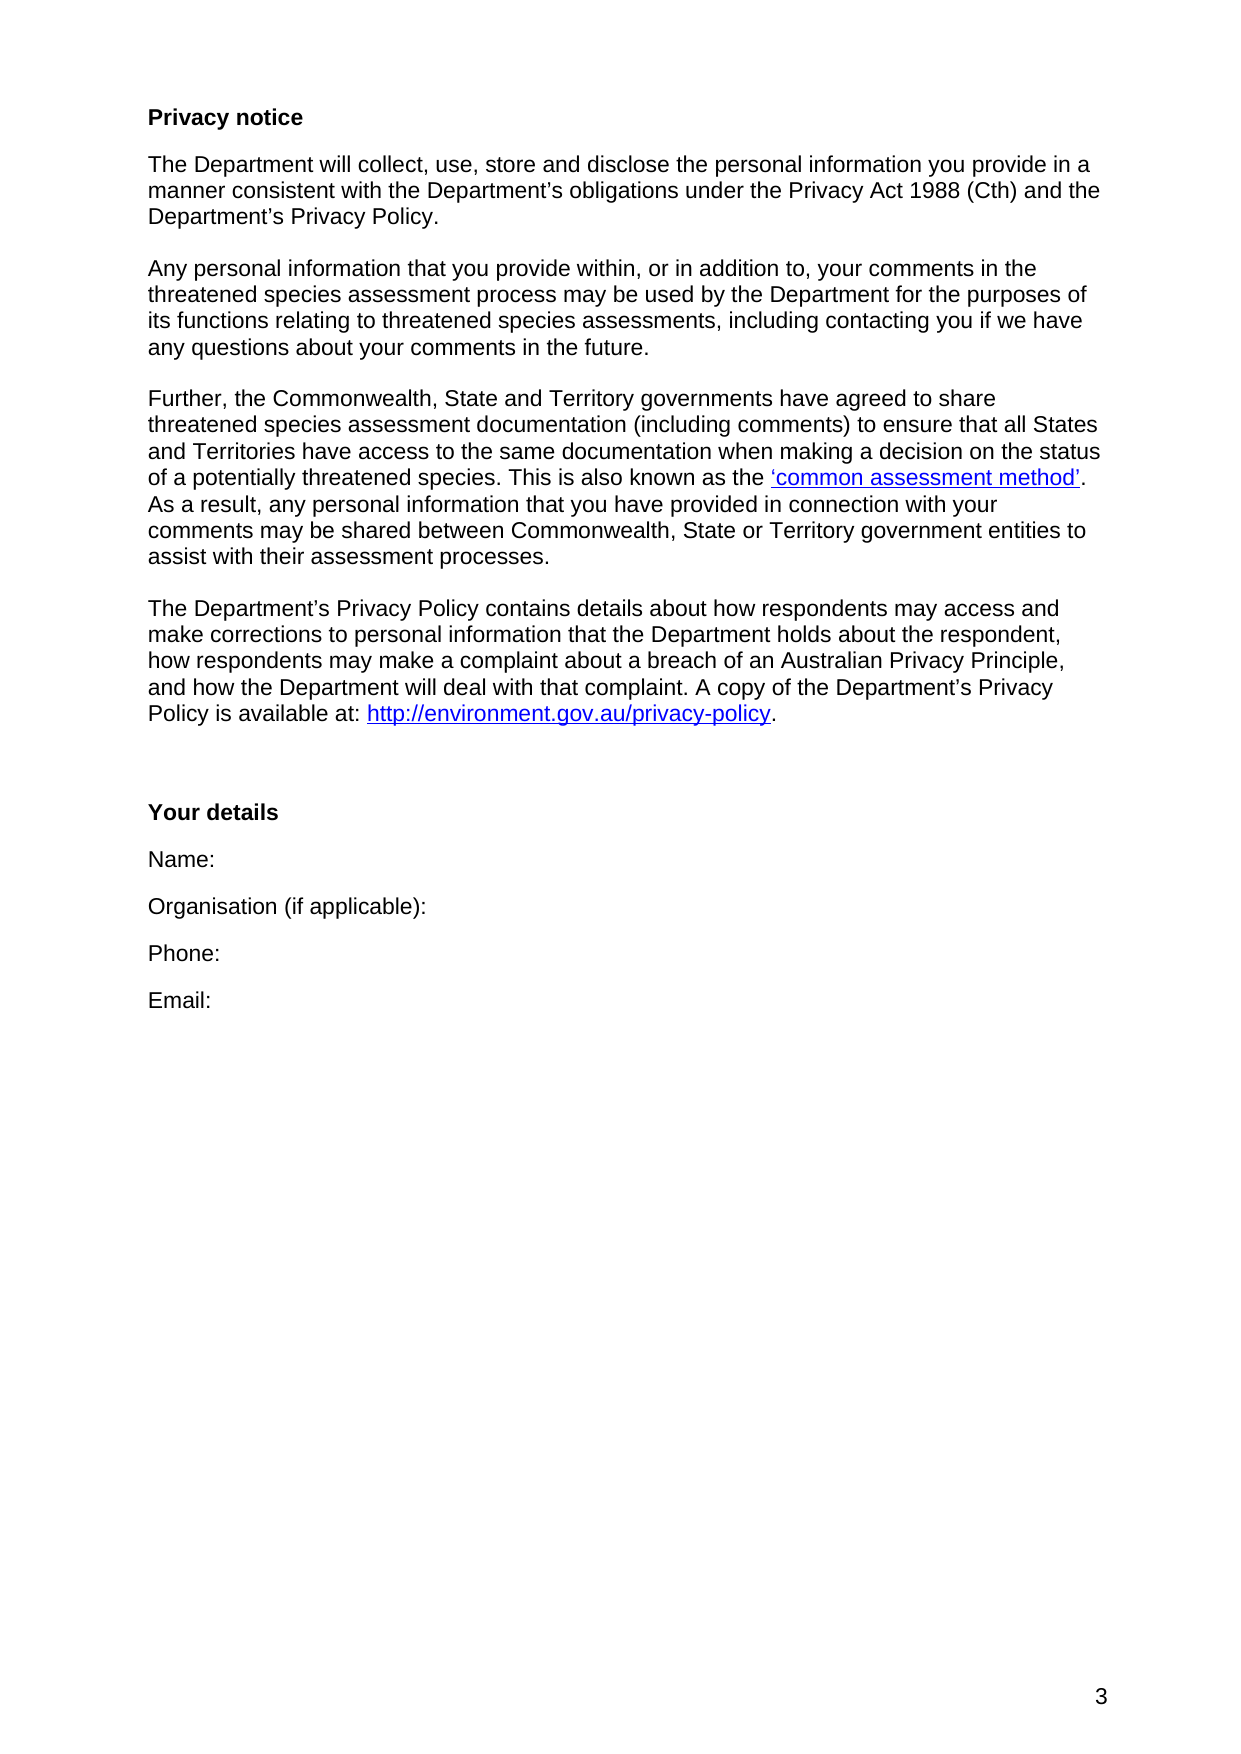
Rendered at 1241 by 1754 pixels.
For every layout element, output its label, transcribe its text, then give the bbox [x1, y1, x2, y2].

text The Department will collect, use, store and disclose the personal information you provide in a manner consistent with the Department’s obligations under the Privacy Act 1988 (Cth) and the Department’s Privacy Policy. [148, 151, 1107, 230]
list Email: [148, 987, 1107, 1014]
text Privacy notice [148, 103, 1107, 130]
text Your details [148, 798, 1107, 825]
text Name: [148, 846, 1107, 872]
text Organisation (if applicable): [148, 893, 1107, 919]
text Further, the Commonwealth, State and Territory governments have agreed to share threatened species assessment documentation (including comments) to ensure that all States and Territories have access to the same documentation when making a decision on the status of a potentially threatened species. This is also known as the ‘common assessment method’. As a result, any personal information that you have provided in connection with your comments may be shared between Commonwealth, State or Territory government entities to assist with their assessment processes. [148, 385, 1107, 569]
text The Department’s Privacy Policy contains details about how respondents may access and make corrections to personal information that the Department holds about the respondent, how respondents may make a complaint about a breach of an Australian Privacy Principle, and how the Department will deal with that complaint. A copy of the Department’s Privacy Policy is available at: http://environment.gov.au/privacy-policy. [148, 594, 1107, 726]
text Phone: [148, 940, 1107, 966]
text Any personal information that you provide within, or in addition to, your comments in the threatened species assessment process may be used by the Department for the purposes of its functions relating to threatened species assessments, including contacting you if we have any questions about your comments in the future. [148, 255, 1107, 360]
